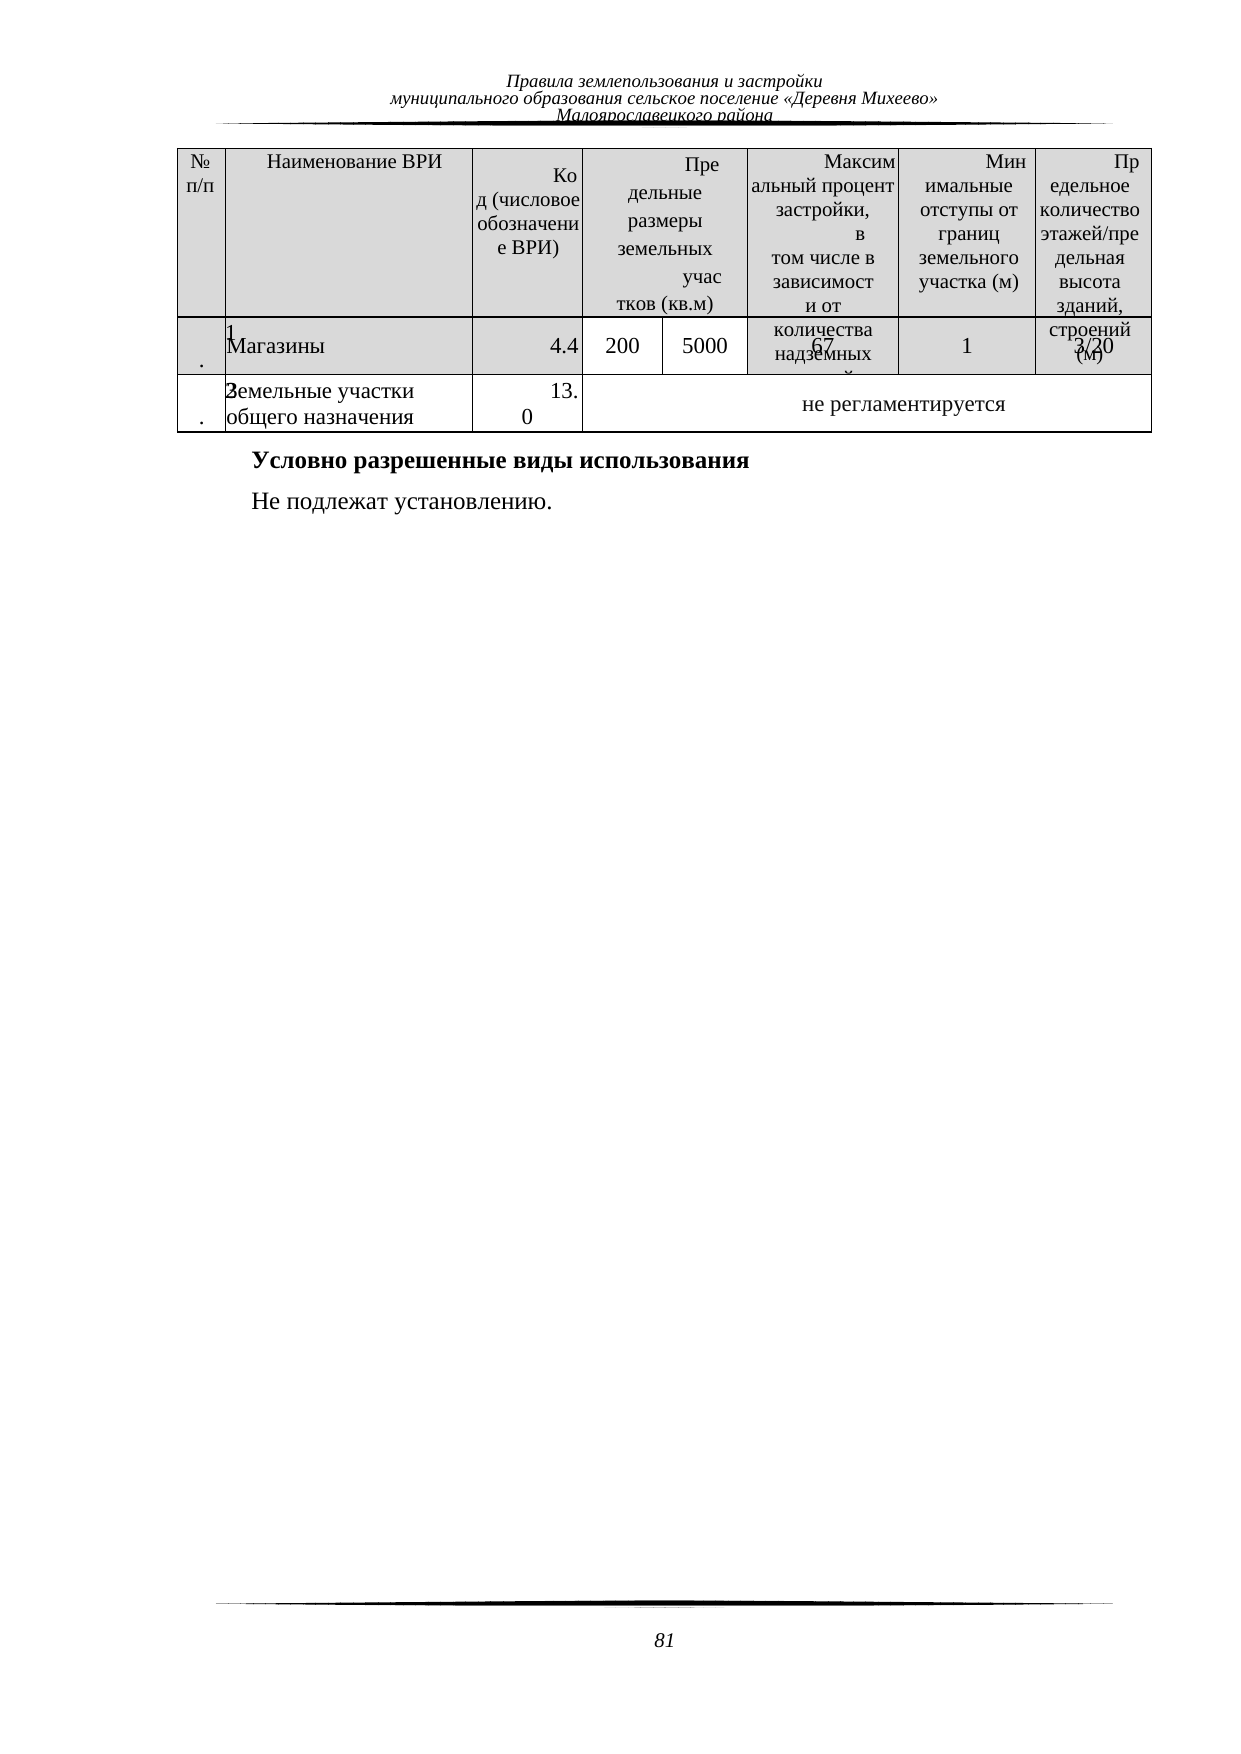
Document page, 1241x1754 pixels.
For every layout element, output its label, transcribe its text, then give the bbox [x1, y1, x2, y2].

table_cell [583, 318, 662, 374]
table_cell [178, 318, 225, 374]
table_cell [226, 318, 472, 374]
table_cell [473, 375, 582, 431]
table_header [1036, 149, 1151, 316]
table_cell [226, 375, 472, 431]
picture [215, 119, 1113, 128]
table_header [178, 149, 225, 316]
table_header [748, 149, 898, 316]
text Условно разрешенные виды использования [177, 445, 1152, 474]
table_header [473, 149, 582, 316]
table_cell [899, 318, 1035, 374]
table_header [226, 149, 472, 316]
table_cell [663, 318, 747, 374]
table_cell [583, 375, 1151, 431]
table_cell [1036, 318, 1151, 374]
text Не подлежат установлению. [177, 486, 1152, 515]
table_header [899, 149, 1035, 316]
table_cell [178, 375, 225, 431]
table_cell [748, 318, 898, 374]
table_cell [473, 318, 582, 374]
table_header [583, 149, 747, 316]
picture [215, 1600, 1113, 1608]
